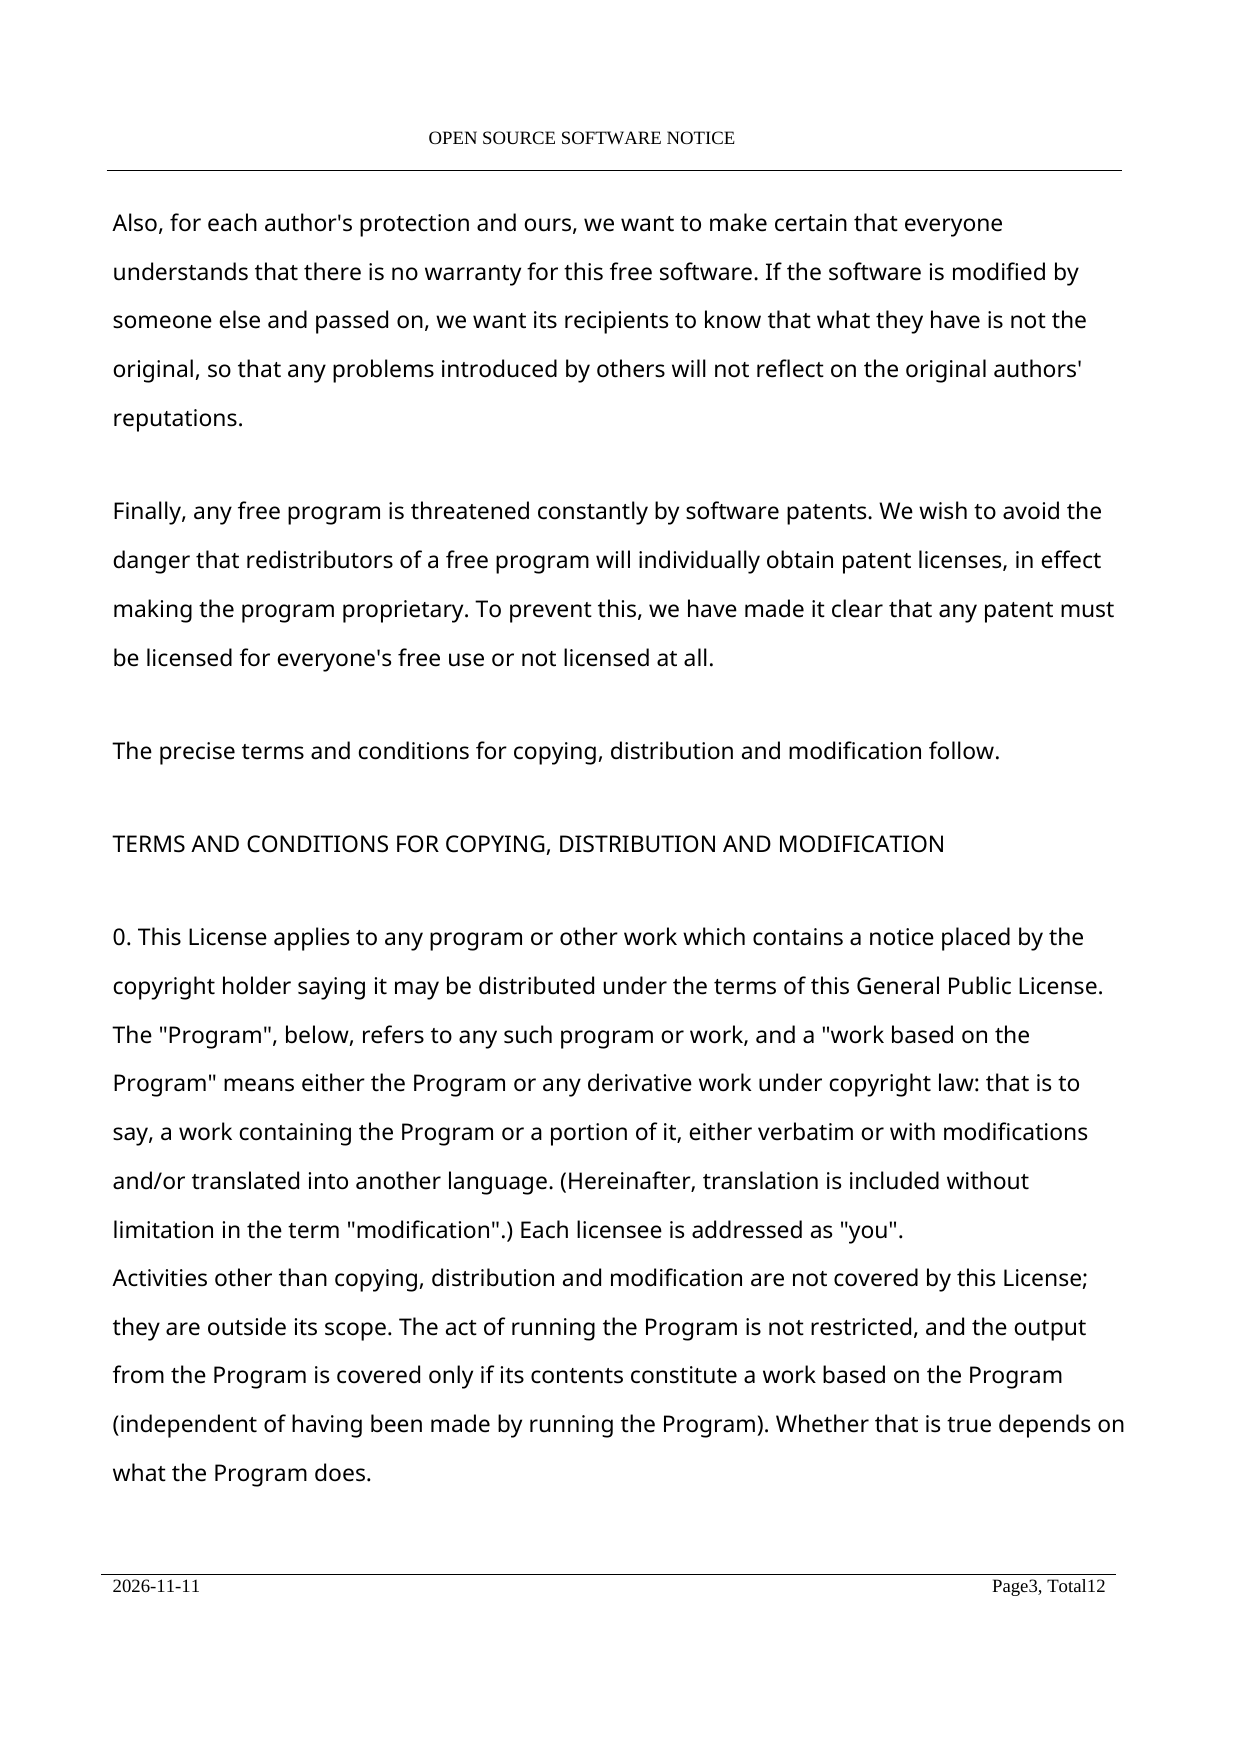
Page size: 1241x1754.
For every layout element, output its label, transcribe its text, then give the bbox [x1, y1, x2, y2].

text 0. This License applies to any program or other work which contains a notice placed by the copyright holder saying it may be distributed under the terms of this General Public License. The "Program", below, refers to any such program or work, and a "work based on the Program" means either the Program or any derivative work under copyright law: that is to say, a work containing the Program or a portion of it, either verbatim or with modifications and/or translated into another language. (Hereinafter, translation is included without limitation in the term "modification".) Each licensee is addressed as "you". [112, 921, 1128, 1246]
text Finally, any free program is threatened constantly by software patents. We wish to avoid the danger that redistributors of a free program will individually obtain patent licenses, in effect making the program proprietary. To prevent this, we have made it clear that any patent must be licensed for everyone's free use or not licensed at all. [112, 494, 1128, 673]
text Also, for each author's protection and ours, we want to make certain that everyone understands that there is no warranty for this free software. If the software is modified by someone else and passed on, we want its recipients to know that what they have is not the original, so that any problems introduced by others will not reflect on the original authors' reputations. [112, 206, 1128, 434]
text Activities other than copying, distribution and modification are not covered by this License; they are outside its scope. The act of running the Program is not restricted, and the output from the Program is covered only if its contents constitute a work based on the Program (independent of having been made by running the Program). Whether that is true depends on what the Program does. [112, 1261, 1128, 1489]
text The precise terms and conditions for copying, distribution and modification follow. [112, 734, 1128, 767]
text TERMS AND CONDITIONS FOR COPYING, DISTRIBUTION AND MODIFICATION [112, 827, 1128, 860]
